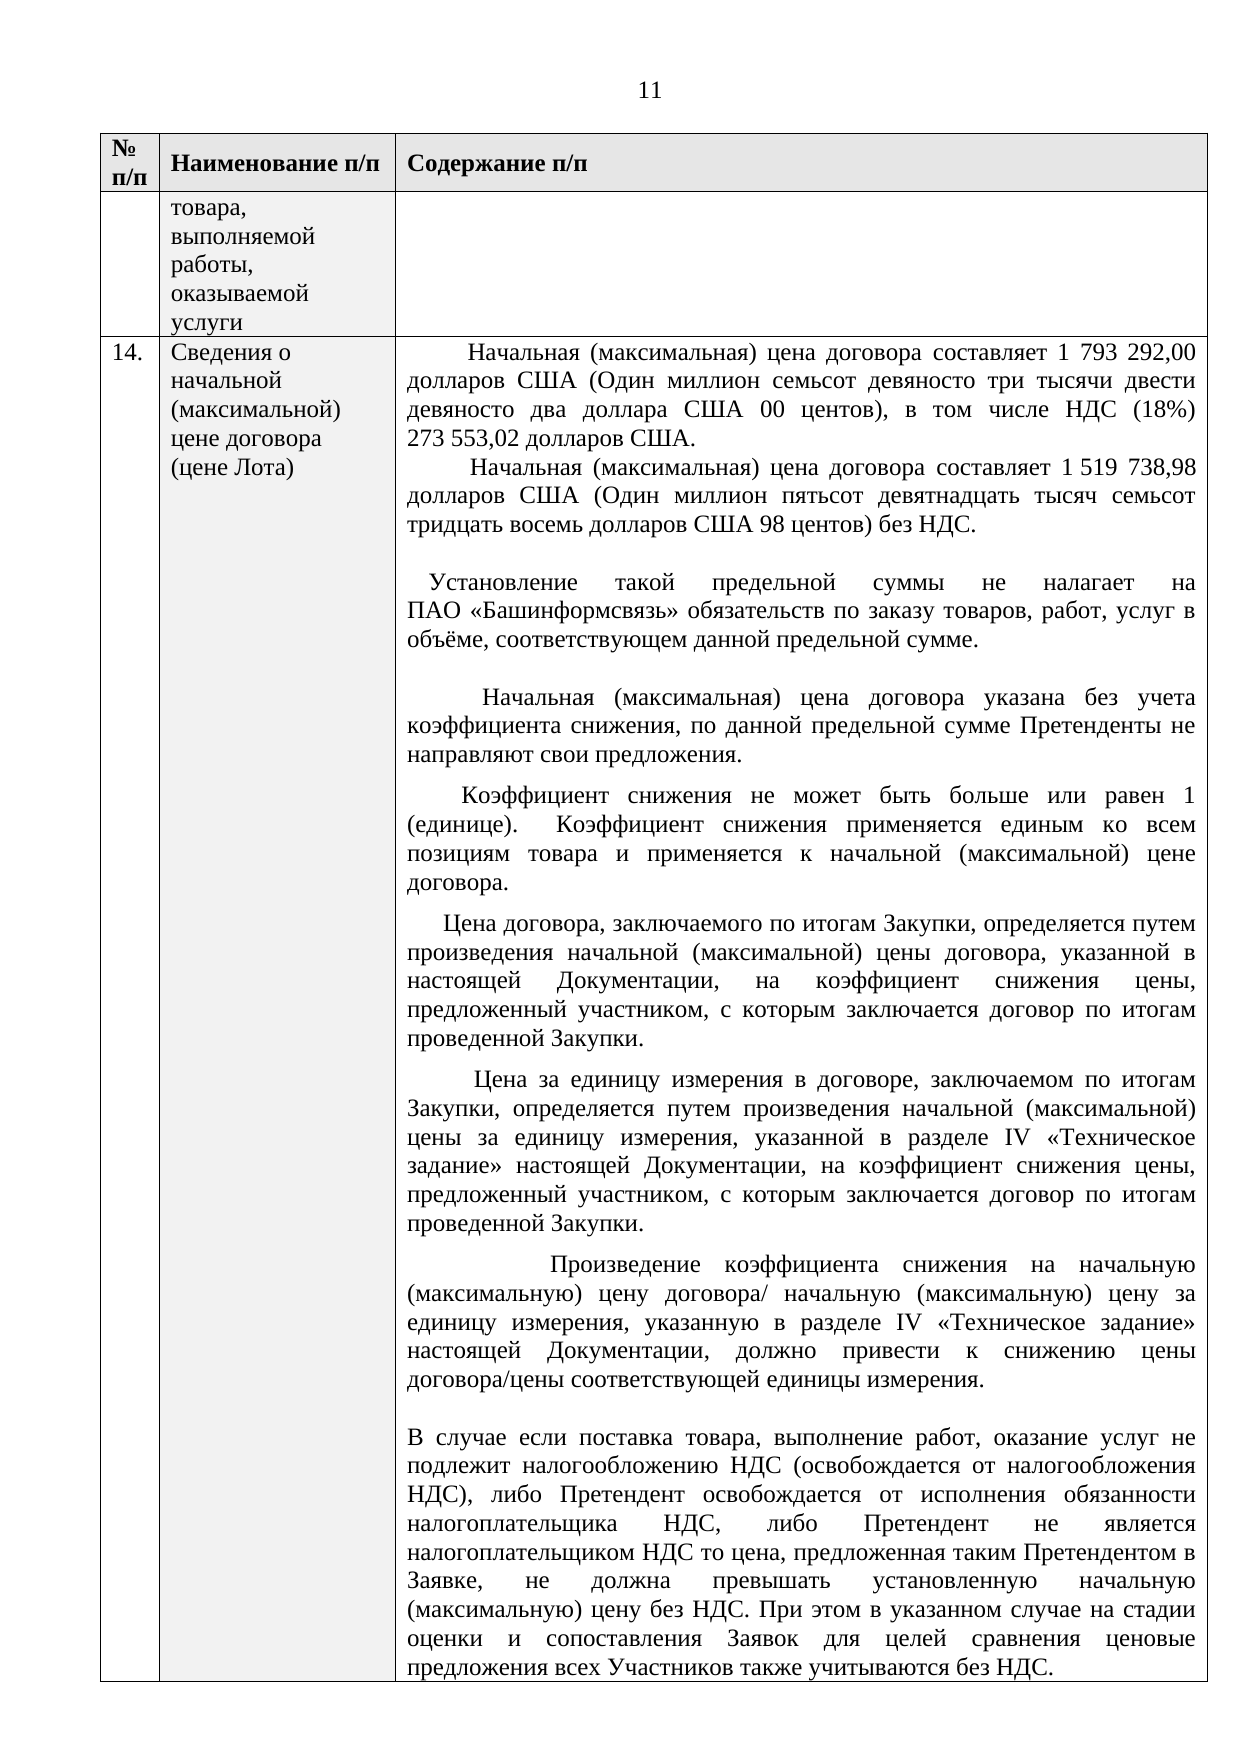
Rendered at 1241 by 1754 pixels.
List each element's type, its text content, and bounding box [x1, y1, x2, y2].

table_header № п/п [101, 134, 159, 191]
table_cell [396, 192, 1207, 336]
table_header Содержание п/п [396, 134, 1207, 191]
table_cell [101, 192, 159, 336]
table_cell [160, 192, 395, 336]
table_cell [101, 337, 159, 1681]
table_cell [160, 337, 395, 1681]
table_header Наименование п/п [160, 134, 395, 191]
